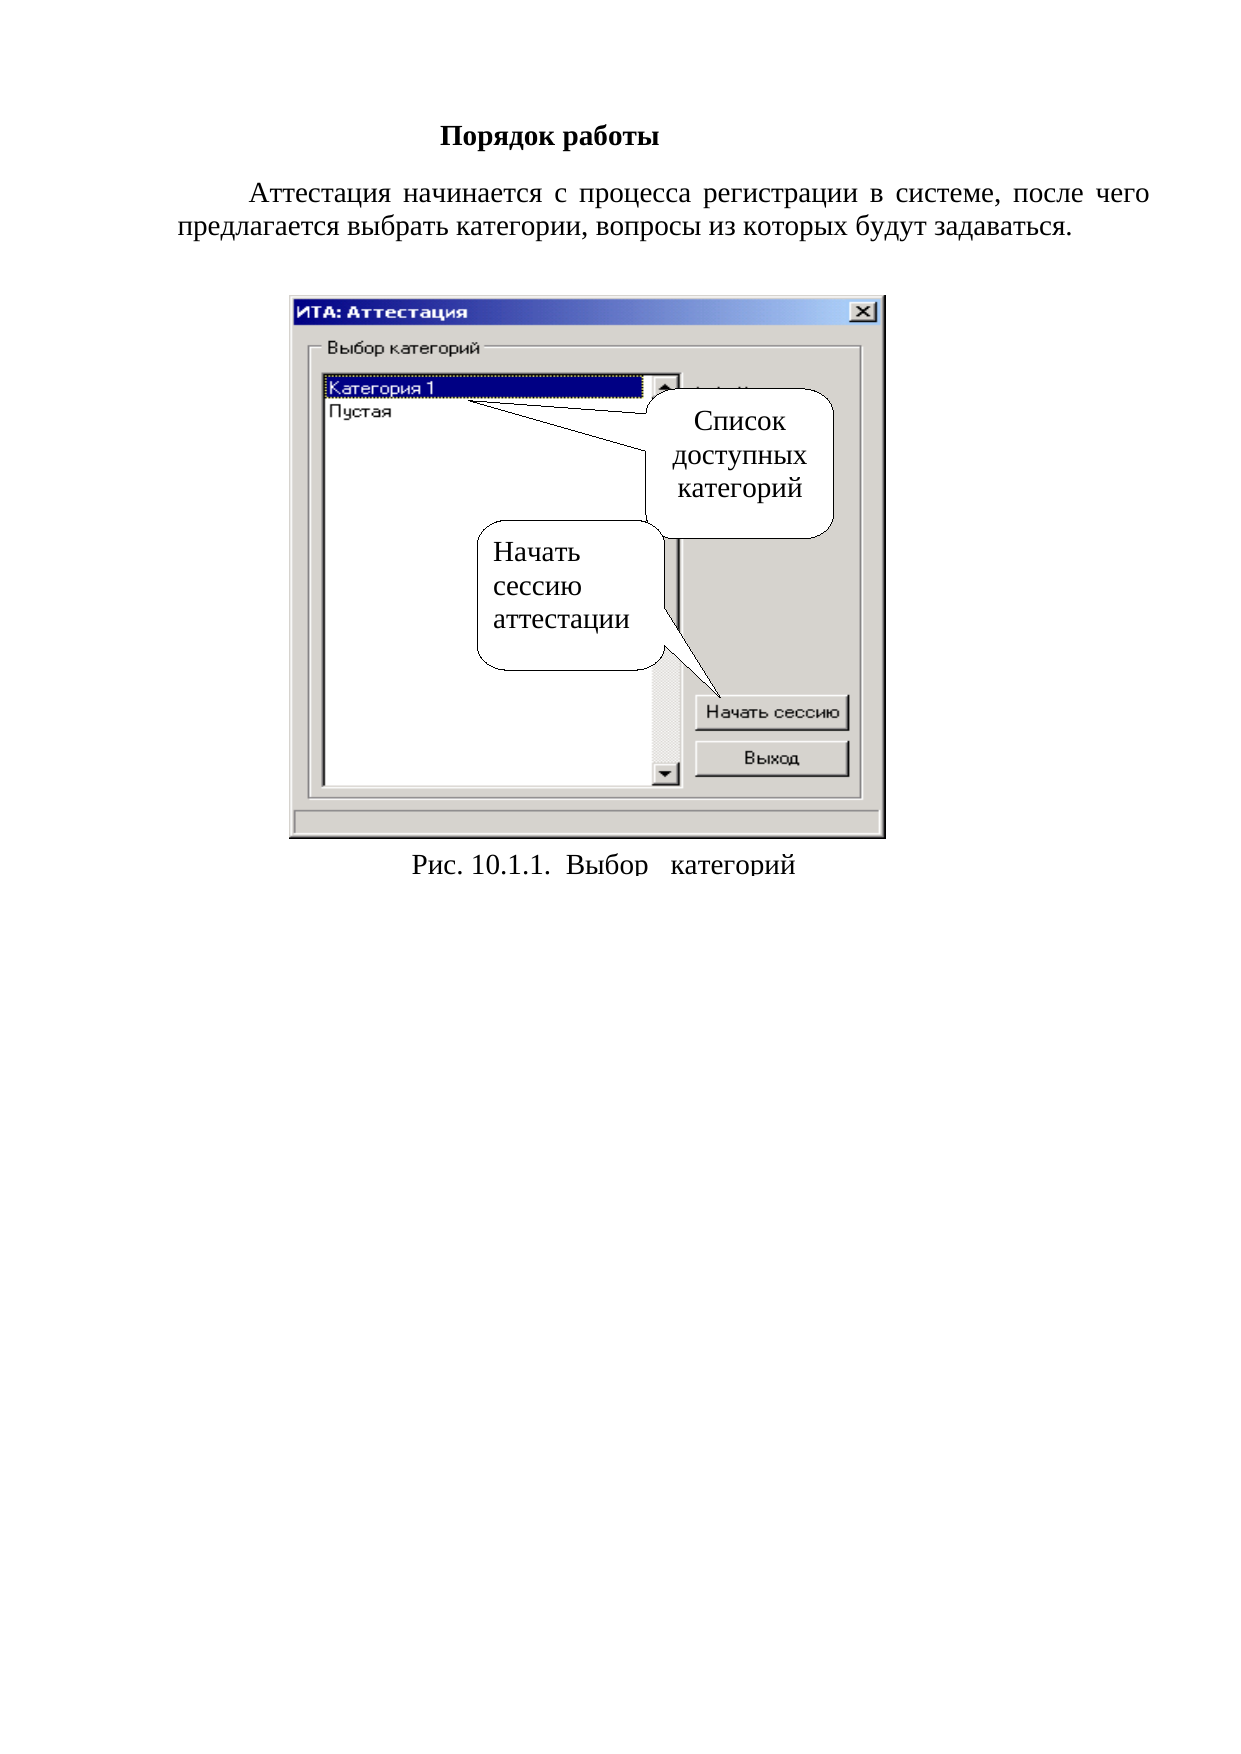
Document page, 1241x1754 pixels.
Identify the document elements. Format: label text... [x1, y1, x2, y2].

text Аттестация начинается с процесса регистрации в системе, после чего предлагается выбрать категории, вопросы из которых будут задаваться. [177, 175, 1152, 242]
picture [289, 295, 886, 839]
subtitle Порядок работы [177, 118, 1152, 152]
